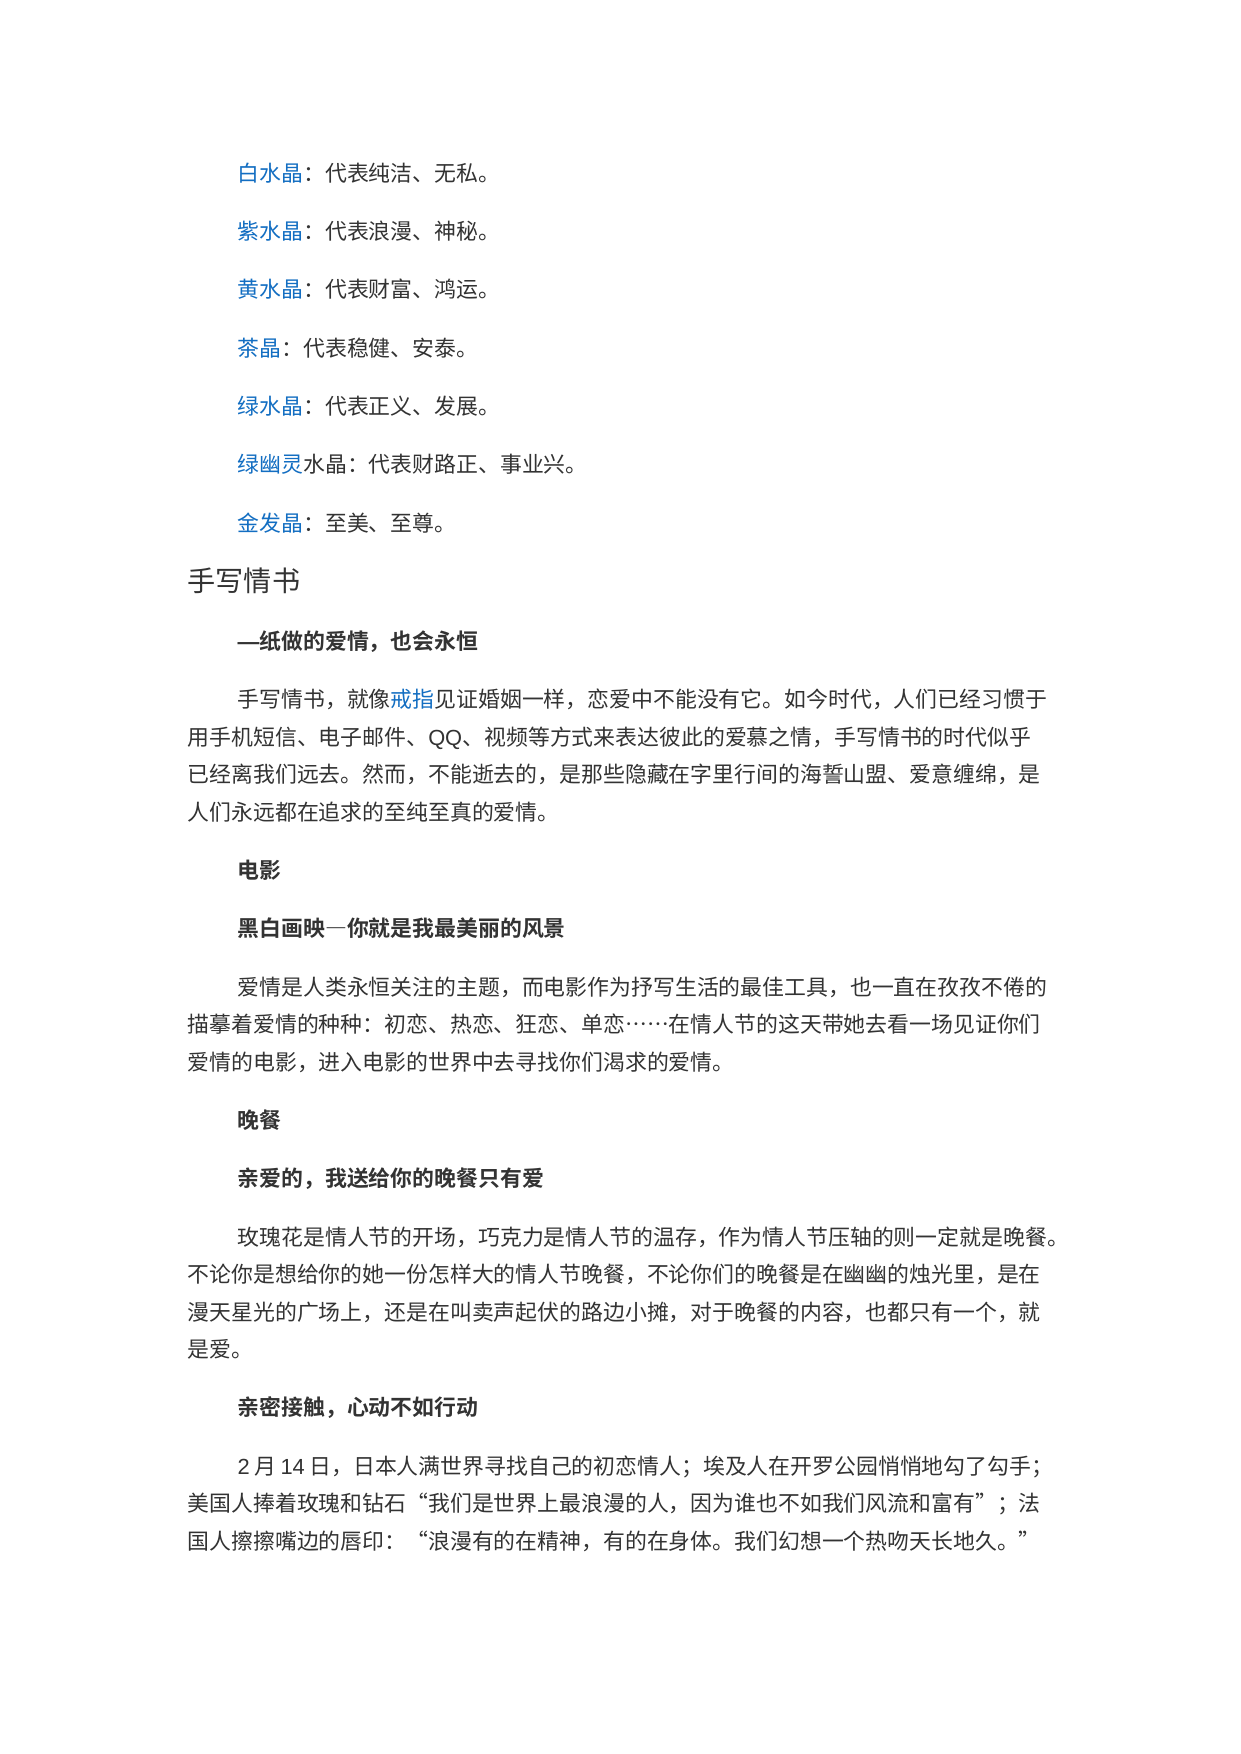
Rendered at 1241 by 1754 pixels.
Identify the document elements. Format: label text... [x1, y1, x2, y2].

text 晚餐 [187, 1097, 1053, 1134]
text 玫瑰花是情人节的开场，巧克力是情人节的温存，作为情人节压轴的则一定就是晚餐。不论你是想给你的她一份怎样大的情人节晚餐，不论你们的晚餐是在幽幽的烛光里，是在漫天星光的广场上，还是在叫卖声起伏的路边小摊，对于晚餐的内容，也都只有一个，就是爱。 [187, 1214, 1053, 1364]
text 电影 [187, 847, 1053, 884]
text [187, 1443, 1053, 1555]
text 绿幽灵水晶：代表财路正、事业兴。 [187, 442, 1053, 479]
text 亲爱的，我送给你的晚餐只有爱 [187, 1155, 1053, 1193]
text 紫水晶：代表浪漫、神秘。 [187, 208, 1053, 246]
text 白水晶：代表纯洁、无私。 [187, 150, 1053, 187]
text 黑白画映—你就是我最美丽的风景 [187, 905, 1053, 943]
text 亲密接触，心动不如行动 [187, 1384, 1053, 1422]
text 手写情书，就像戒指见证婚姻一样，恋爱中不能没有它。如今时代，人们已经习惯于用手机短信、电子邮件、QQ、视频等方式来表达彼此的爱慕之情，手写情书的时代似乎已经离我们远去。然而，不能逝去的，是那些隐藏在字里行间的海誓山盟、爱意缠绵，是人们永远都在追求的至纯至真的爱情。 [187, 676, 1053, 826]
text 黄水晶：代表财富、鸿运。 [187, 267, 1053, 304]
text 金发晶：至美、至尊。 [187, 500, 1053, 537]
text 手写情书 [187, 558, 1053, 599]
text 绿水晶：代表正义、发展。 [187, 383, 1053, 421]
text —纸做的爱情，也会永恒 [187, 618, 1053, 655]
text 茶晶：代表稳健、安泰。 [187, 325, 1053, 362]
text 爱情是人类永恒关注的主题，而电影作为抒写生活的最佳工具，也一直在孜孜不倦的描摹着爱情的种种：初恋、热恋、狂恋、单恋……在情人节的这天带她去看一场见证你们爱情的电影，进入电影的世界中去寻找你们渴求的爱情。 [187, 964, 1053, 1076]
